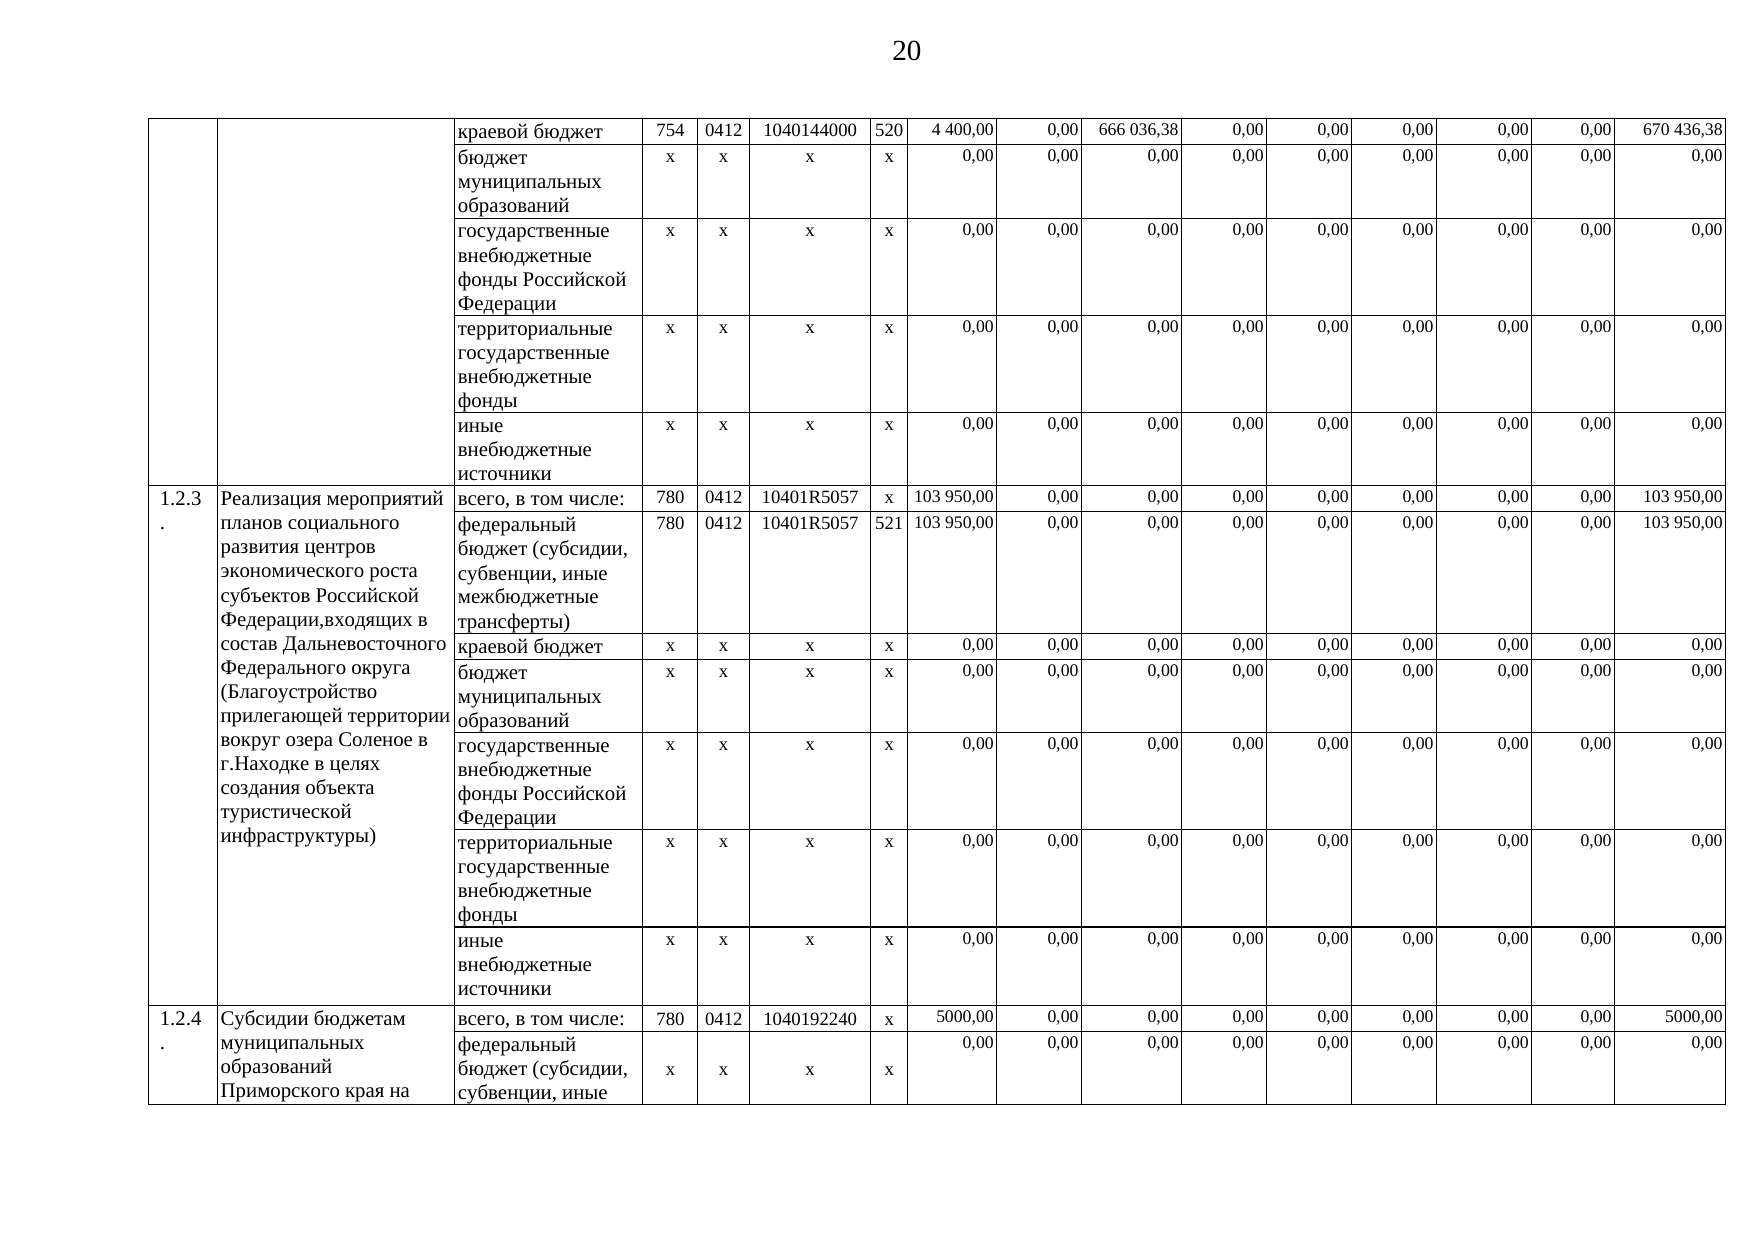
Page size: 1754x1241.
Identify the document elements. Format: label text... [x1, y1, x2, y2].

table_cell 0,00 [1082, 145, 1181, 217]
table_cell 0,00 [1182, 413, 1266, 485]
table_cell 0,00 [1182, 733, 1266, 829]
table_cell х [871, 316, 907, 412]
table_cell 0,00 [1267, 1032, 1351, 1104]
table_cell 0,00 [1437, 928, 1531, 1005]
table_cell 521 [871, 512, 907, 633]
table_cell х [698, 1032, 749, 1104]
table_cell 0,00 [908, 733, 996, 829]
table_cell х [750, 1032, 870, 1104]
table_cell 0,00 [1437, 1032, 1531, 1104]
table_cell 0,00 [1437, 830, 1531, 926]
table_cell х [698, 634, 749, 659]
table_cell 1.2.3. [149, 486, 217, 1005]
table_cell территориальные государственные внебюджетные фонды [455, 316, 642, 412]
table_cell 0412 [698, 1006, 749, 1031]
table_cell 10401R5057 [750, 486, 870, 511]
table_cell х [643, 1032, 697, 1104]
table_cell 0,00 [997, 145, 1081, 217]
table_cell 780 [643, 1006, 697, 1031]
table_cell 0,00 [997, 512, 1081, 633]
table_cell х [750, 928, 870, 1005]
table_cell х [643, 830, 697, 926]
table_cell х [698, 660, 749, 732]
table_cell 0,00 [1352, 733, 1436, 829]
table_cell 0,00 [1532, 733, 1614, 829]
table_cell иные внебюджетные источники [455, 928, 642, 1005]
table_cell 0,00 [1352, 1032, 1436, 1104]
table_cell 0,00 [1615, 660, 1725, 732]
table_cell 4 400,00 [908, 119, 996, 144]
table_cell бюджет муниципальных образований [455, 660, 642, 732]
table_cell 0,00 [1352, 830, 1436, 926]
table_cell всего, в том числе: [455, 1006, 642, 1031]
table_cell 0,00 [997, 830, 1081, 926]
table_cell 0,00 [1437, 145, 1531, 217]
table_cell 0,00 [1615, 145, 1725, 217]
table_cell х [698, 830, 749, 926]
table_cell территориальные государственные внебюджетные фонды [455, 830, 642, 926]
table_cell х [698, 413, 749, 485]
table_cell 0,00 [1082, 830, 1181, 926]
table_cell 0,00 [1437, 634, 1531, 659]
table_cell 0,00 [908, 660, 996, 732]
table_cell 0,00 [1532, 1006, 1614, 1031]
table_cell 0,00 [908, 145, 996, 217]
table_cell х [698, 145, 749, 217]
table_cell 0412 [698, 512, 749, 633]
table_cell 0,00 [997, 733, 1081, 829]
table_cell 0,00 [1532, 119, 1614, 144]
table_cell 0,00 [1182, 634, 1266, 659]
table_cell 666 036,38 [1082, 119, 1181, 144]
table_cell 0,00 [1352, 928, 1436, 1005]
table_cell х [750, 413, 870, 485]
table_cell 0,00 [908, 830, 996, 926]
table_cell 0,00 [908, 928, 996, 1005]
table_cell 0,00 [1532, 660, 1614, 732]
table_cell 0,00 [1532, 512, 1614, 633]
table_cell 0,00 [1615, 733, 1725, 829]
table_cell 0,00 [1532, 486, 1614, 511]
table_cell х [698, 733, 749, 829]
table_cell 0,00 [997, 634, 1081, 659]
table_cell 0,00 [1182, 512, 1266, 633]
table_cell 0,00 [1267, 1006, 1351, 1031]
table_cell 0,00 [1267, 634, 1351, 659]
table_cell 103 950,00 [908, 512, 996, 633]
table_cell 0,00 [1267, 119, 1351, 144]
table_cell государственные внебюджетные фонды Российской Федерации [455, 733, 642, 829]
table_cell х [750, 830, 870, 926]
table_cell 0,00 [1352, 634, 1436, 659]
table_cell 0,00 [1082, 660, 1181, 732]
table_cell х [750, 316, 870, 412]
table_cell х [871, 145, 907, 217]
table_cell х [871, 413, 907, 485]
table_cell 0,00 [1437, 219, 1531, 315]
table_cell 0,00 [1532, 634, 1614, 659]
table_cell х [871, 660, 907, 732]
table_cell 0,00 [997, 1032, 1081, 1104]
table_cell краевой бюджет [455, 119, 642, 144]
table_cell 0,00 [1182, 486, 1266, 511]
table_cell 0,00 [1082, 1006, 1181, 1031]
table_cell х [698, 928, 749, 1005]
table_cell х [643, 219, 697, 315]
table_cell 0,00 [1267, 413, 1351, 485]
table_cell 5000,00 [908, 1006, 996, 1031]
table_cell 0,00 [1437, 1006, 1531, 1031]
table_cell 0,00 [1182, 1006, 1266, 1031]
table_cell 0,00 [1267, 219, 1351, 315]
table_cell 0,00 [1615, 928, 1725, 1005]
table_cell 0,00 [1532, 316, 1614, 412]
table_cell 0,00 [1182, 1032, 1266, 1104]
table_cell х [871, 1006, 907, 1031]
table_cell 670 436,38 [1615, 119, 1725, 144]
table_cell 103 950,00 [908, 486, 996, 511]
table_cell 0,00 [1615, 634, 1725, 659]
table_cell 0,00 [1182, 145, 1266, 217]
table_cell 0,00 [908, 219, 996, 315]
table_cell 0,00 [1082, 928, 1181, 1005]
table_cell 0,00 [1437, 316, 1531, 412]
table_cell иные внебюджетные источники [455, 413, 642, 485]
table_cell краевой бюджет [455, 634, 642, 659]
table_cell 780 [643, 486, 697, 511]
table_cell х [698, 316, 749, 412]
table_cell государственные внебюджетные фонды Российской Федерации [455, 219, 642, 315]
table_cell 0,00 [908, 634, 996, 659]
table_cell 0,00 [1615, 219, 1725, 315]
table_cell 780 [643, 512, 697, 633]
table_cell 0,00 [1352, 316, 1436, 412]
table_cell 0,00 [1267, 486, 1351, 511]
table_cell 0,00 [1532, 928, 1614, 1005]
table_cell 0,00 [997, 219, 1081, 315]
table_cell 0,00 [1532, 413, 1614, 485]
table_cell федеральный бюджет (субсидии, субвенции, иные межбюджетные трансферты) [455, 512, 642, 633]
table_cell 0,00 [1437, 733, 1531, 829]
table_cell х [871, 733, 907, 829]
table_cell х [643, 660, 697, 732]
table_cell 0,00 [1082, 1032, 1181, 1104]
table_cell 0,00 [1437, 512, 1531, 633]
table_cell 0,00 [997, 413, 1081, 485]
table_cell х [750, 634, 870, 659]
table_cell 0,00 [1615, 316, 1725, 412]
table_cell 0,00 [1352, 660, 1436, 732]
table_cell х [750, 145, 870, 217]
table_cell х [643, 413, 697, 485]
table_cell 0,00 [1352, 119, 1436, 144]
table_cell 0,00 [1182, 219, 1266, 315]
table_cell 0,00 [1352, 486, 1436, 511]
table_cell х [698, 219, 749, 315]
table_cell х [871, 219, 907, 315]
table_cell 0,00 [1082, 733, 1181, 829]
table_cell 0,00 [1267, 512, 1351, 633]
table_cell 0,00 [1532, 1032, 1614, 1104]
table_cell 1040144000 [750, 119, 870, 144]
table_cell х [871, 928, 907, 1005]
table_cell 0,00 [1082, 219, 1181, 315]
table_cell х [643, 145, 697, 217]
table_cell 0,00 [1267, 733, 1351, 829]
table_cell 0,00 [1267, 830, 1351, 926]
table_cell 0,00 [1352, 219, 1436, 315]
table_cell 0,00 [1352, 145, 1436, 217]
table_cell 0,00 [1267, 316, 1351, 412]
table_cell 0,00 [1082, 413, 1181, 485]
table_cell бюджет муниципальных образований [455, 145, 642, 217]
table_cell 0,00 [997, 316, 1081, 412]
table_cell х [871, 486, 907, 511]
table_cell 0,00 [908, 1032, 996, 1104]
table_cell 0,00 [1267, 928, 1351, 1005]
table_cell 0,00 [1352, 512, 1436, 633]
table_cell х [643, 316, 697, 412]
table_cell 0,00 [1082, 634, 1181, 659]
table_cell 5000,00 [1615, 1006, 1725, 1031]
table_cell 0,00 [1082, 512, 1181, 633]
table_cell 103 950,00 [1615, 486, 1725, 511]
table_cell 0,00 [997, 486, 1081, 511]
table_cell х [750, 219, 870, 315]
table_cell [455, 1032, 642, 1104]
table_cell 0,00 [1532, 145, 1614, 217]
table_cell 0,00 [1182, 119, 1266, 144]
table_cell х [871, 1032, 907, 1104]
table_cell х [643, 928, 697, 1005]
table_cell 0,00 [997, 119, 1081, 144]
table_cell 0,00 [997, 928, 1081, 1005]
table_cell 0,00 [1615, 1032, 1725, 1104]
table_cell Реализация мероприятий планов социального развития центров экономического роста субъектов Российской Федерации,входящих в состав Дальневосточного Федерального округа (Благоустройство прилегающей территории вокруг озера Соленое в г.Находке в целях создания объекта туристической инфраструктуры) [218, 486, 454, 1005]
table_cell Субсидии бюджетам муниципальных образований Приморского края на благоустройство территорий, прилегающих к местам туристского показа [218, 1006, 454, 1104]
table_cell х [750, 660, 870, 732]
table_cell 0,00 [1437, 119, 1531, 144]
table_cell 1.2.4. [149, 1006, 217, 1104]
table_cell 0,00 [1182, 316, 1266, 412]
table_cell 0,00 [1532, 219, 1614, 315]
table_cell 0,00 [1267, 145, 1351, 217]
table_cell 0,00 [997, 660, 1081, 732]
table_cell 0,00 [1267, 660, 1351, 732]
table_cell 0,00 [908, 316, 996, 412]
table_cell х [750, 733, 870, 829]
table_cell 0,00 [1437, 413, 1531, 485]
table_cell 0412 [698, 119, 749, 144]
table_cell 520 [871, 119, 907, 144]
table_cell 0,00 [1182, 928, 1266, 1005]
table_cell 103 950,00 [1615, 512, 1725, 633]
table_cell х [871, 830, 907, 926]
table_cell 1040192240 [750, 1006, 870, 1031]
table_cell 0,00 [1082, 486, 1181, 511]
table_cell 10401R5057 [750, 512, 870, 633]
table_cell 0,00 [1615, 413, 1725, 485]
table_cell х [643, 634, 697, 659]
table_cell х [643, 733, 697, 829]
table_cell 754 [643, 119, 697, 144]
table_cell 0,00 [1615, 830, 1725, 926]
table_cell всего, в том числе: [455, 486, 642, 511]
table_cell 0,00 [1437, 486, 1531, 511]
table_cell 0,00 [1082, 316, 1181, 412]
table_cell 0412 [698, 486, 749, 511]
table_cell 0,00 [908, 413, 996, 485]
table_cell 0,00 [1532, 830, 1614, 926]
table_cell 0,00 [1352, 1006, 1436, 1031]
table_cell 0,00 [1437, 660, 1531, 732]
table_cell х [871, 634, 907, 659]
table_cell 0,00 [997, 1006, 1081, 1031]
table_cell 0,00 [1182, 660, 1266, 732]
table_cell 0,00 [1182, 830, 1266, 926]
table_cell 0,00 [1352, 413, 1436, 485]
